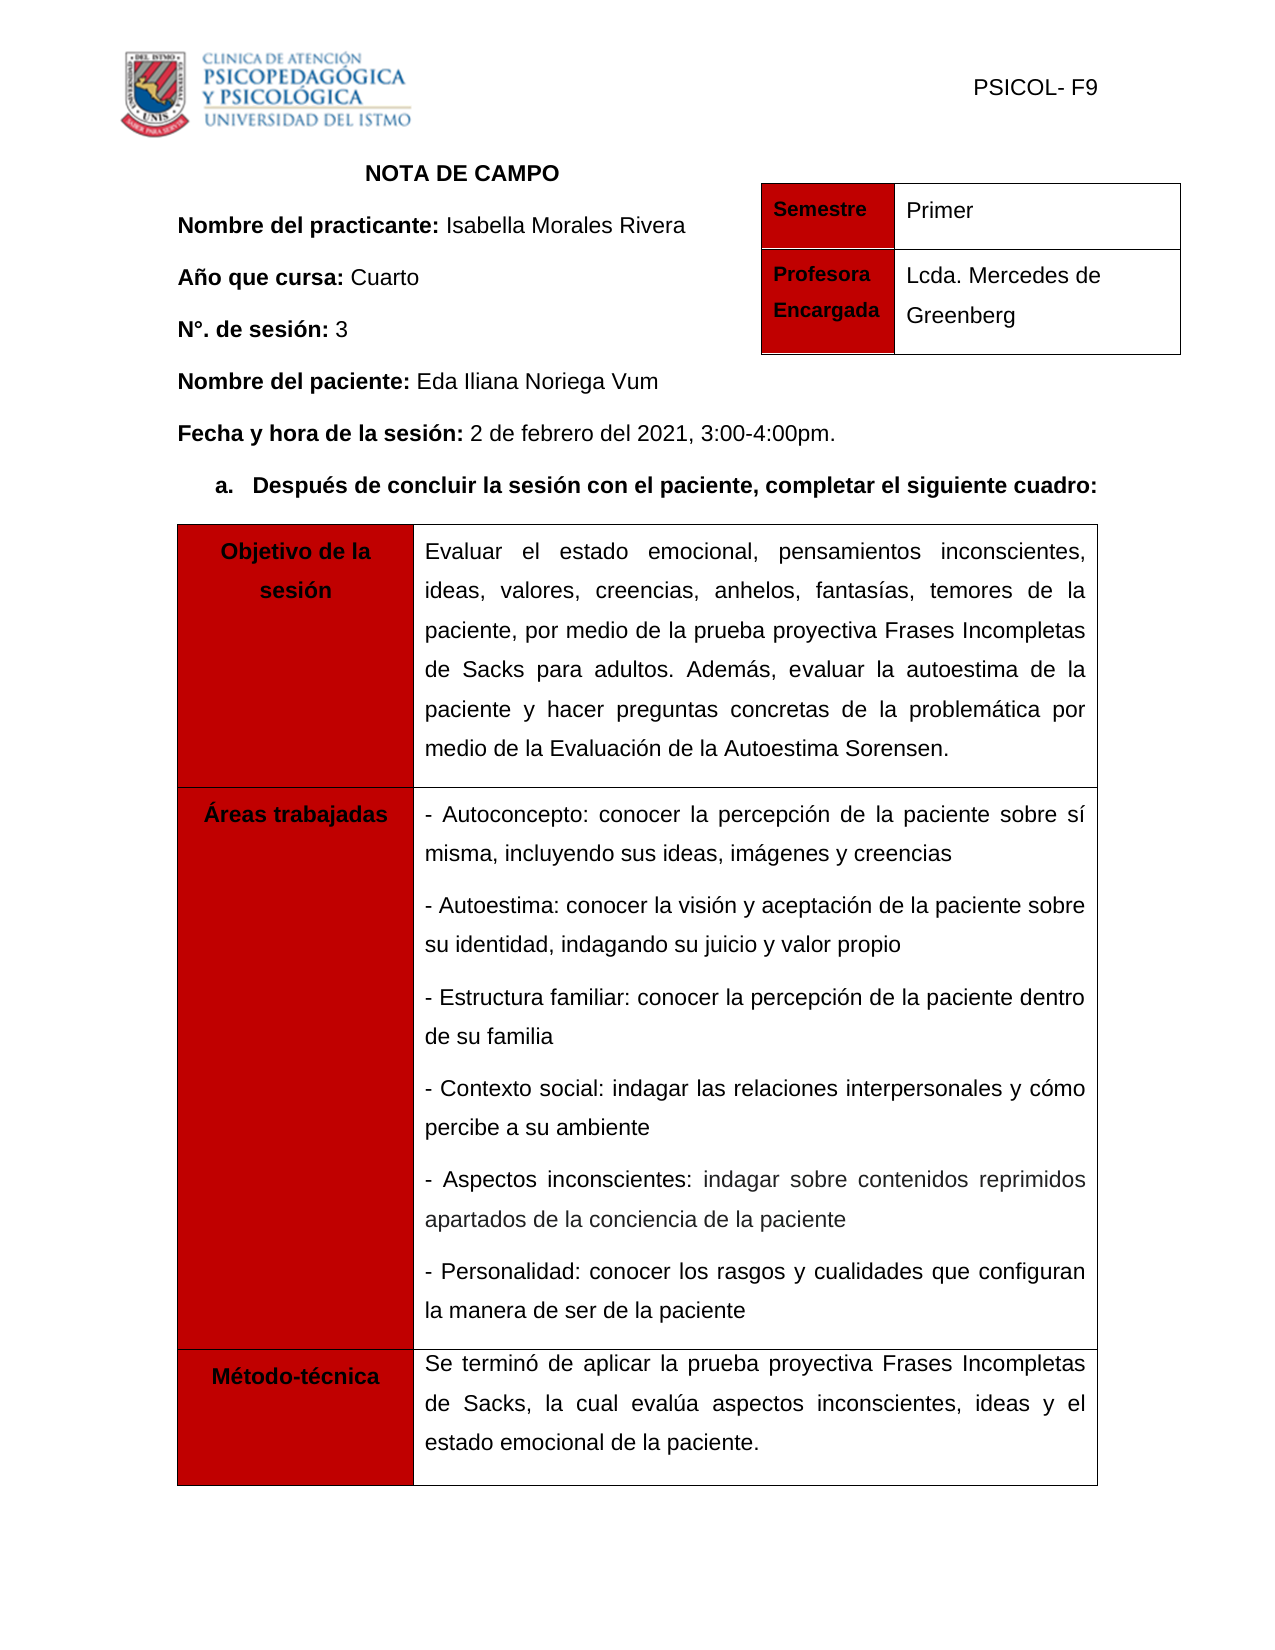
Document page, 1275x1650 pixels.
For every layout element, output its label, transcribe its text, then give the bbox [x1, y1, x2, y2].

table_header Objetivo de la sesión [178, 525, 413, 787]
table_cell Áreas trabajadas [178, 788, 413, 1349]
text Nombre del paciente: Eda Iliana Noriega Vum [177, 368, 1127, 394]
text Fecha y hora de la sesión: 2 de febrero del 2021, 3:00-4:00pm. [177, 420, 1127, 446]
text N°. de sesión: 3 [177, 316, 761, 342]
table_cell Lcda. Mercedes de Greenberg [895, 250, 1180, 353]
list Después de concluir la sesión con el paciente, completar el siguiente cuadro: [215, 472, 1127, 498]
table_cell - Autoconcepto: conocer la percepción de la paciente sobre sí misma, incluyendo sus ideas, imágenes y creencias - Autoestima: conocer la visión y aceptación de la paciente sobre su identidad, indagando su juicio y valor propio - Estructura familiar: conocer la percepción de la paciente dentro de su familia - Contexto social: indagar las relaciones interpersonales y cómo percibe a su ambiente - Aspectos inconscientes: indagar sobre contenidos reprimidos apartados de la conciencia de la paciente - Personalidad: conocer los rasgos y cualidades que configuran la manera de ser de la paciente [414, 788, 1097, 1349]
table_header Semestre [762, 184, 894, 248]
picture [65, 20, 437, 148]
text Nombre del practicante: Isabella Morales Rivera [177, 212, 761, 238]
text NOTA DE CAMPO [177, 160, 1127, 187]
table_header Primer [895, 184, 1180, 248]
table_cell Método-técnica [178, 1350, 413, 1485]
text Año que cursa: Cuarto [177, 264, 761, 291]
table_header Evaluar el estado emocional, pensamientos inconscientes, ideas, valores, creencias, anhelos, fantasías, temores de la paciente, por medio de la prueba proyectiva Frases Incompletas de Sacks para adultos. Además, evaluar la autoestima de la paciente y hacer preguntas concretas de la problemática por medio de la Evaluación de la Autoestima Sorensen. [414, 525, 1097, 787]
table_cell Profesora Encargada [762, 250, 894, 353]
